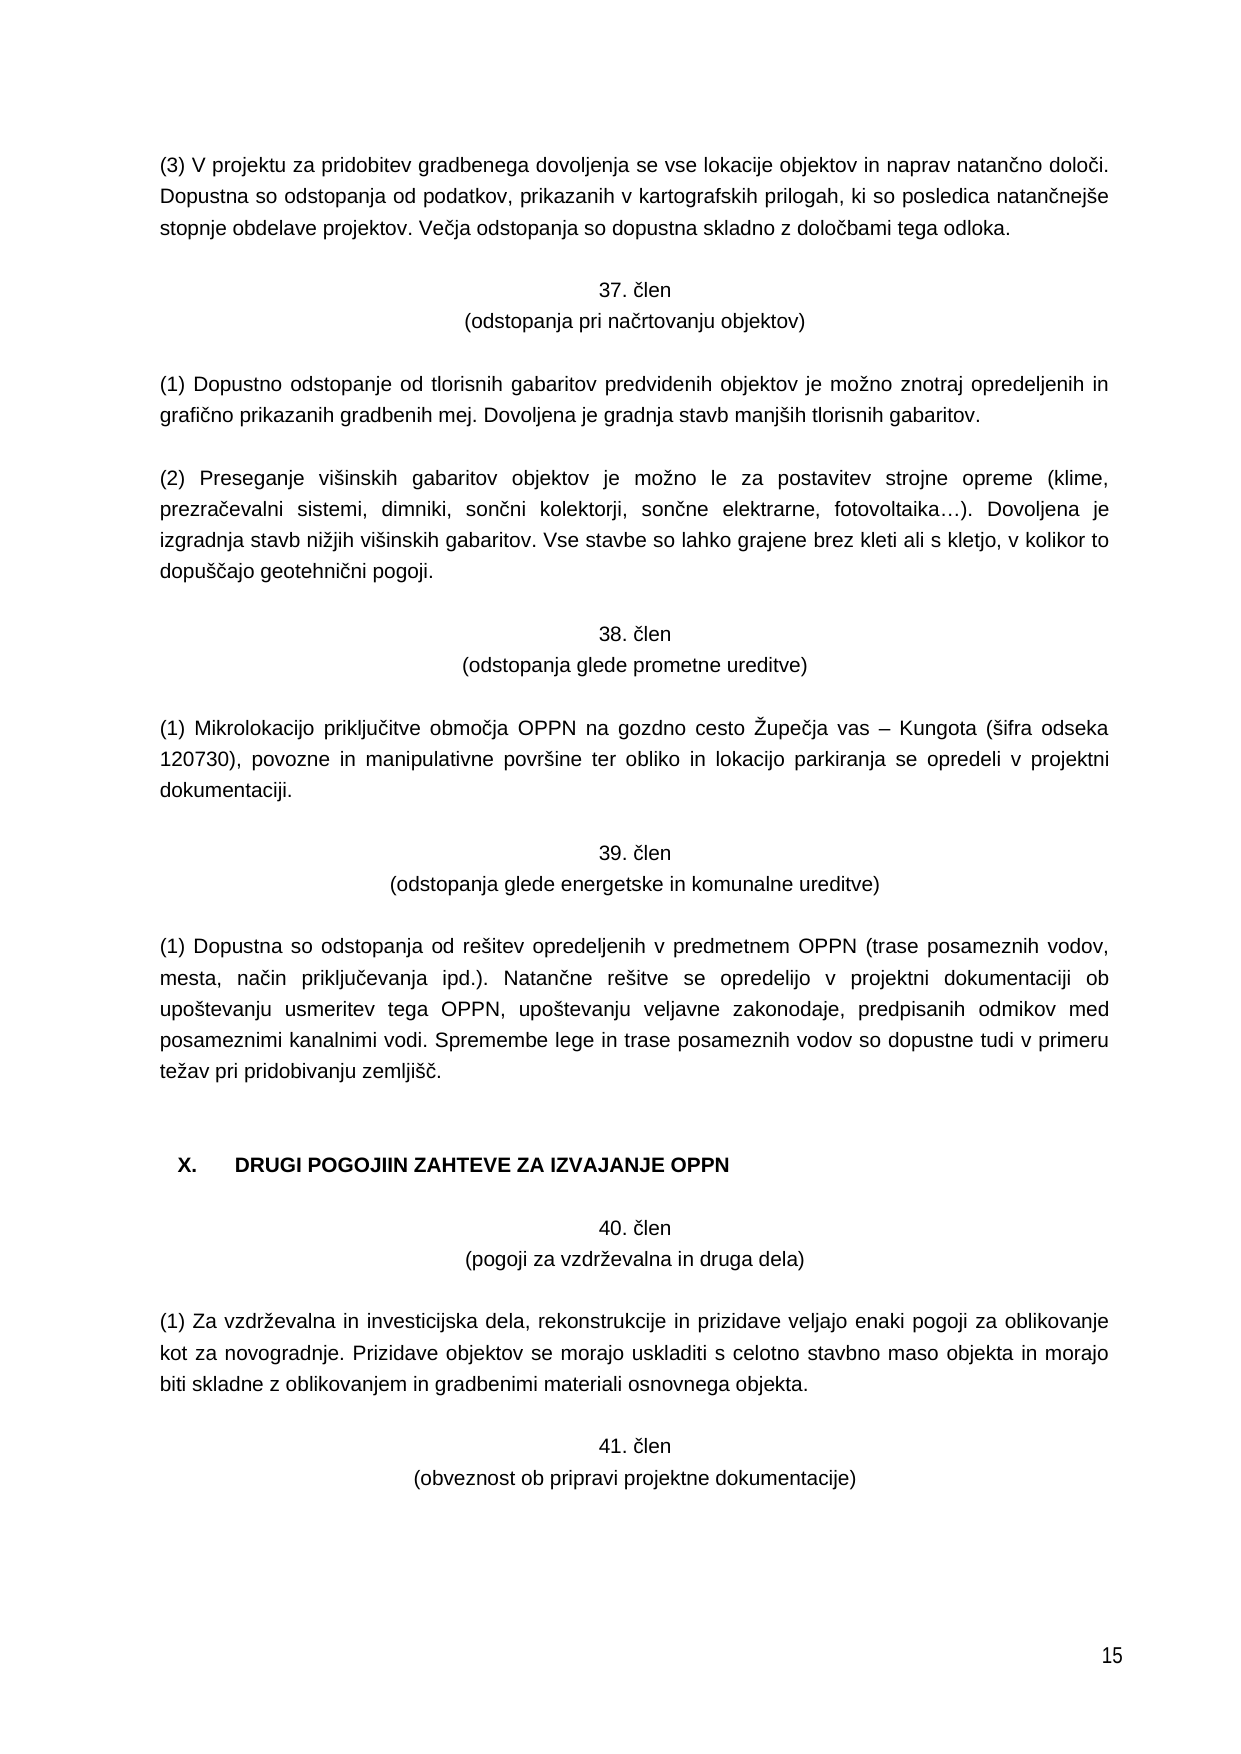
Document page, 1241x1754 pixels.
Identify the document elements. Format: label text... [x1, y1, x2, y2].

text (pogoji za vzdrževalna in druga dela) [159, 1241, 1110, 1273]
text (obveznost ob pripravi projektne dokumentacije) [159, 1460, 1110, 1491]
text (2) Preseganje višinskih gabaritov objektov je možno le za postavitev strojne opreme (klime, prezračevalni sistemi, dimniki, sončni kolektorji, sončne elektrarne, fotovoltaika…). Dovoljena je izgradnja stavb nižjih višinskih gabaritov. Vse stavbe so lahko grajene brez kleti ali s kletjo, v kolikor to dopuščajo geotehnični pogoji. [159, 460, 1110, 585]
text (odstopanja glede energetske in komunalne ureditve) [159, 866, 1110, 898]
text (1) Dopustna so odstopanja od rešitev opredeljenih v predmetnem OPPN (trase posameznih vodov, mesta, način priključevanja ipd.). Natančne rešitve se opredelijo v projektni dokumentaciji ob upoštevanju usmeritev tega OPPN, upoštevanju veljavne zakonodaje, predpisanih odmikov med posameznimi kanalnimi vodi. Spremembe lege in trase posameznih vodov so dopustne tudi v primeru težav pri pridobivanju zemljišč. [159, 929, 1110, 1085]
text (odstopanja glede prometne ureditve) [159, 648, 1110, 679]
text 40. člen [159, 1210, 1110, 1241]
text (1) Za vzdrževalna in investicijska dela, rekonstrukcije in prizidave veljajo enaki pogoji za oblikovanje kot za novogradnje. Prizidave objektov se morajo uskladiti s celotno stavbno maso objekta in morajo biti skladne z oblikovanjem in gradbenimi materiali osnovnega objekta. [159, 1304, 1110, 1398]
text (odstopanja pri načrtovanju objektov) [159, 304, 1110, 335]
text (1) Dopustno odstopanje od tlorisnih gabaritov predvidenih objektov je možno znotraj opredeljenih in grafično prikazanih gradbenih mej. Dovoljena je gradnja stavb manjših tlorisnih gabaritov. [159, 366, 1110, 429]
text (1) Mikrolokacijo priključitve območja OPPN na gozdno cesto Župečja vas – Kungota (šifra odseka 120730), povozne in manipulativne površine ter obliko in lokacijo parkiranja se opredeli v projektni dokumentaciji. [159, 710, 1110, 804]
text (3) V projektu za pridobitev gradbenega dovoljenja se vse lokacije objektov in naprav natančno določi. Dopustna so odstopanja od podatkov, prikazanih v kartografskih prilogah, ki so posledica natančnejše stopnje obdelave projektov. Večja odstopanja so dopustna skladno z določbami tega odloka. [159, 148, 1110, 241]
text 39. člen [159, 835, 1110, 866]
text 41. člen [159, 1429, 1110, 1460]
list DRUGI POGOJIIN ZAHTEVE ZA IZVAJANJE OPPN [197, 1148, 1110, 1179]
text 38. člen [159, 616, 1110, 648]
text 37. člen [159, 273, 1110, 304]
